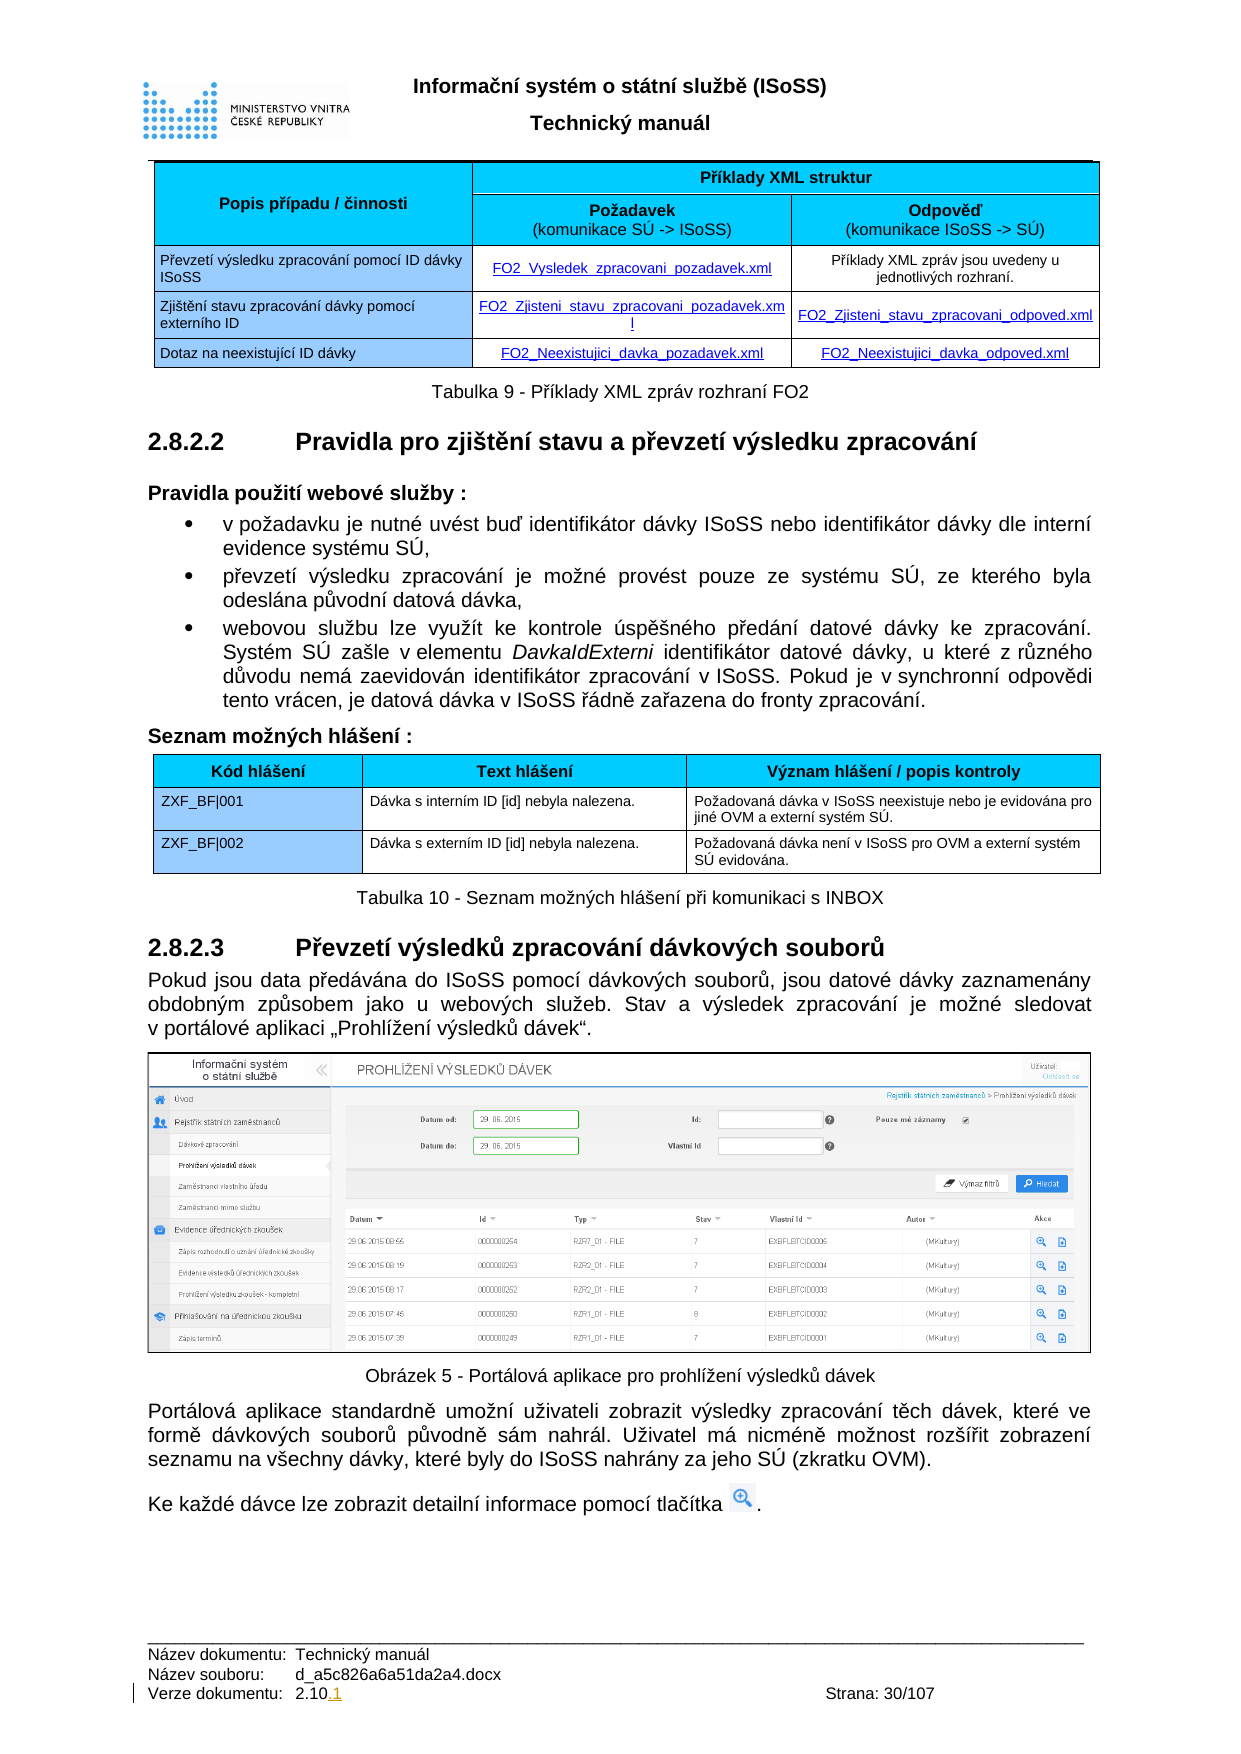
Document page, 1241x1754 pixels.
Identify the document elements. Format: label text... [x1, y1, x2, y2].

picture [143, 82, 350, 139]
table_cell FO2_Neexistujici_davka_odpoved.xml [792, 339, 1099, 367]
table_cell ZXF_BF|001 [154, 788, 362, 830]
subtitle Pravidla pro zjištění stavu a převzetí výsledku zpracování [148, 427, 1093, 456]
text Portálová aplikace standardně umožní uživateli zobrazit výsledky zpracování těch dávek, které ve formě dávkových souborů původně sám nahrál. Uživatel má nicméně možnost rozšířit zobrazení seznamu na všechny dávky, které byly do ISoSS nahrány za jeho SÚ (zkratku OVM). [148, 1399, 1093, 1471]
text Pravidla použití webové služby : [148, 481, 1093, 505]
table_cell Požadovaná dávka není v ISoSS pro OVM a externí systém SÚ evidována. [687, 831, 1100, 873]
table_cell FO2_Vysledek_zpracovani_pozadavek.xml [473, 246, 791, 291]
text Pokud jsou data předávána do ISoSS pomocí dávkových souborů, jsou datové dávky zaznamenány obdobným způsobem jako u webových služeb. Stav a výsledek zpracování je možné sledovat v portálové aplikaci „Prohlížení výsledků dávek“. [148, 968, 1093, 1040]
text Obrázek 5 - Portálová aplikace pro prohlížení výsledků dávek [148, 1365, 1093, 1386]
table_cell Požadavek (komunikace SÚ -> ISoSS) [473, 195, 791, 245]
table_cell Dotaz na neexistující ID dávky [155, 339, 472, 367]
list webovou službu lze využít ke kontrole úspěšného předání datové dávky ke zpracování. Systém SÚ zašle v elementu DavkaIdExterni identifikátor datové dávky, u které z různého důvodu nemá zaevidován identifikátor zpracování v ISoSS. Pokud je v synchronní odpovědi tento vrácen, je datová dávka v ISoSS řádně zařazena do fronty zpracování. [185, 616, 1093, 712]
table_cell Zjištění stavu zpracování dávky pomocí externího ID [155, 292, 472, 338]
table_cell Požadovaná dávka v ISoSS neexistuje nebo je evidována pro jiné OVM a externí systém SÚ. [687, 788, 1100, 830]
table_cell Převzetí výsledku zpracování pomocí ID dávky ISoSS [155, 246, 472, 291]
table_cell Dávka s interním ID [id] nebyla nalezena. [363, 788, 686, 830]
text Tabulka 10 - Seznam možných hlášení při komunikaci s INBOX [148, 886, 1093, 908]
table_header Text hlášení [363, 755, 686, 787]
table_cell Odpověď (komunikace ISoSS -> SÚ) [792, 195, 1099, 245]
list převzetí výsledku zpracování je možné provést pouze ze systému SÚ, ze kterého byla odeslána původní datová dávka, [185, 563, 1093, 612]
picture [147, 1052, 1091, 1353]
table_cell ZXF_BF|002 [154, 831, 362, 873]
text Tabulka 9 - Příklady XML zpráv rozhraní FO2 [148, 381, 1093, 402]
table_header Význam hlášení / popis kontroly [687, 755, 1100, 787]
list v požadavku je nutné uvést buď identifikátor dávky ISoSS nebo identifikátor dávky dle interní evidence systému SÚ, [185, 511, 1093, 559]
subtitle Převzetí výsledků zpracování dávkových souborů [148, 933, 1093, 962]
text Ke každé dávce lze zobrazit detailní informace pomocí tlačítka . [148, 1483, 1093, 1516]
table_cell Dávka s externím ID [id] nebyla nalezena. [363, 831, 686, 873]
table_cell FO2_Zjisteni_stavu_zpracovani_pozadavek.xml [473, 292, 791, 338]
table_cell FO2_Neexistujici_davka_pozadavek.xml [473, 339, 791, 367]
table_header Příklady XML struktur [473, 163, 1099, 193]
table_cell Příklady XML zpráv jsou uvedeny u jednotlivých rozhraní. [792, 246, 1099, 291]
text Seznam možných hlášení : [148, 724, 1093, 748]
table_cell FO2_Zjisteni_stavu_zpracovani_odpoved.xml [792, 292, 1099, 338]
table_header Kód hlášení [154, 755, 362, 787]
table_header Popis případu / činnosti [155, 163, 472, 245]
picture [728, 1483, 757, 1512]
